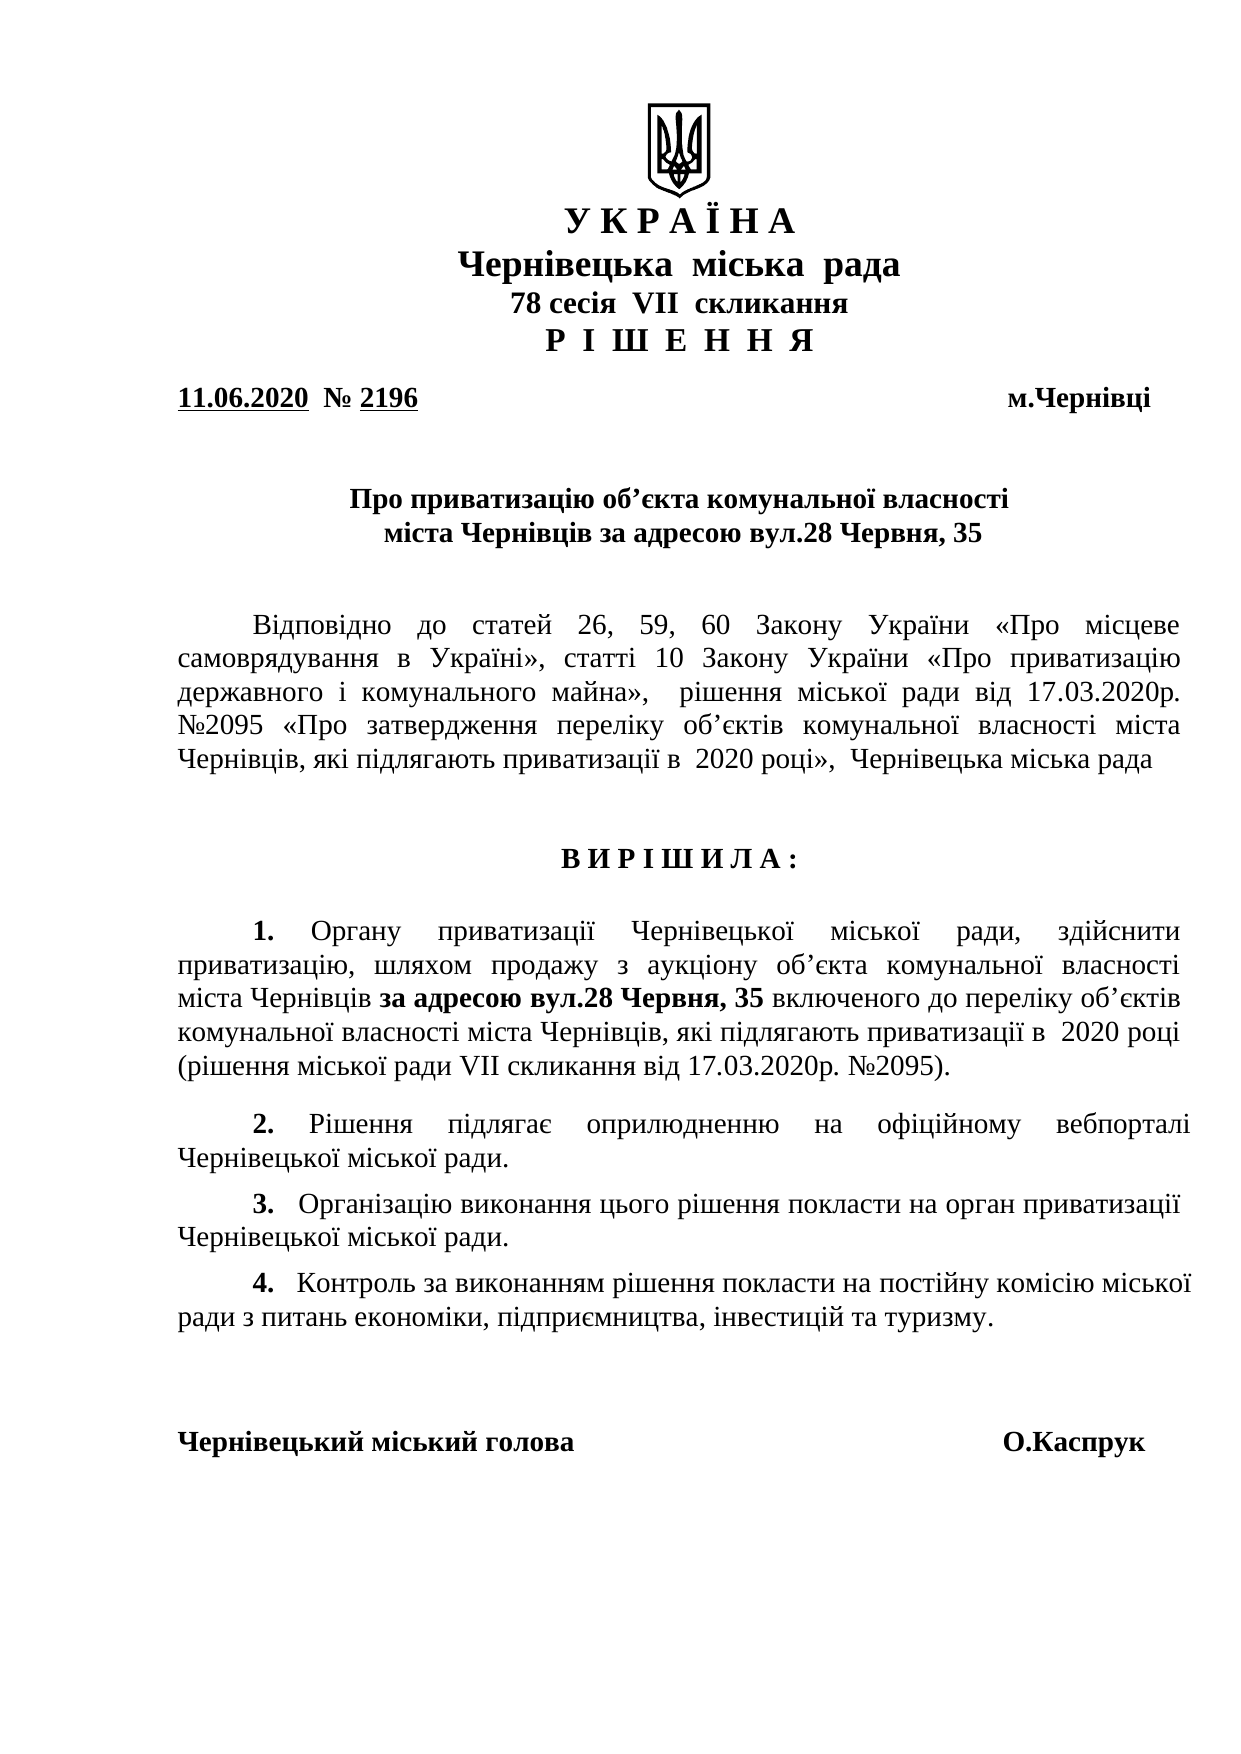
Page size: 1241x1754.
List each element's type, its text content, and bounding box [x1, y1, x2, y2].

text Чернівецька міська рада [177, 242, 1181, 285]
text Про приватизацію об’єкта комунальної власності [177, 481, 1181, 515]
text 2. Рішення підлягає оприлюдненню на офіційному вебпорталі Чернівецької міської ради. [177, 1106, 1191, 1173]
text В И Р І Ш И Л А : [177, 842, 1181, 875]
text міста Чернівців за адресою вул.28 Червня, 35 [177, 515, 1181, 548]
text 1. Органу приватизації Чернівецької міської ради, здійснити приватизацію, шляхом продажу з аукціону об’єкта комунальної власності міста Чернівців за адресою вул.28 Червня, 35 включеного до переліку об’єктів комунальної власності міста Чернівців, які підлягають приватизації в 2020 році (рішення міської ради VII скликання від 17.03.2020р. №2095). [177, 913, 1181, 1081]
text 78 сесія VIІ скликання [177, 285, 1181, 321]
text 3. Організацію виконання цього рішення покласти на орган приватизації Чернівецької міської ради. [177, 1186, 1181, 1253]
text 11.06.2020 № 2196 м.Чернівці [177, 381, 1181, 414]
text Чернівецький міський голова О.Каспрук [177, 1424, 1190, 1458]
subtitle Р І Ш Е Н Н Я [177, 321, 1181, 359]
text Відповідно до статей 26, 59, 60 Закону України «Про місцеве самоврядування в Україні», статті 10 Закону України «Про приватизацію державного і комунального майна», рішення міської ради від 17.03.2020р. №2095 «Про затвердження переліку об’єктів комунальної власності міста Чернівців, які підлягають приватизації в 2020 році», Чернівецька міська рада [177, 607, 1181, 774]
text У К Р А Ї Н А [177, 198, 1181, 242]
text 4. Контроль за виконанням рішення покласти на постійну комісію міської ради з питань економіки, підприємництва, інвестицій та туризму. [177, 1265, 1191, 1332]
